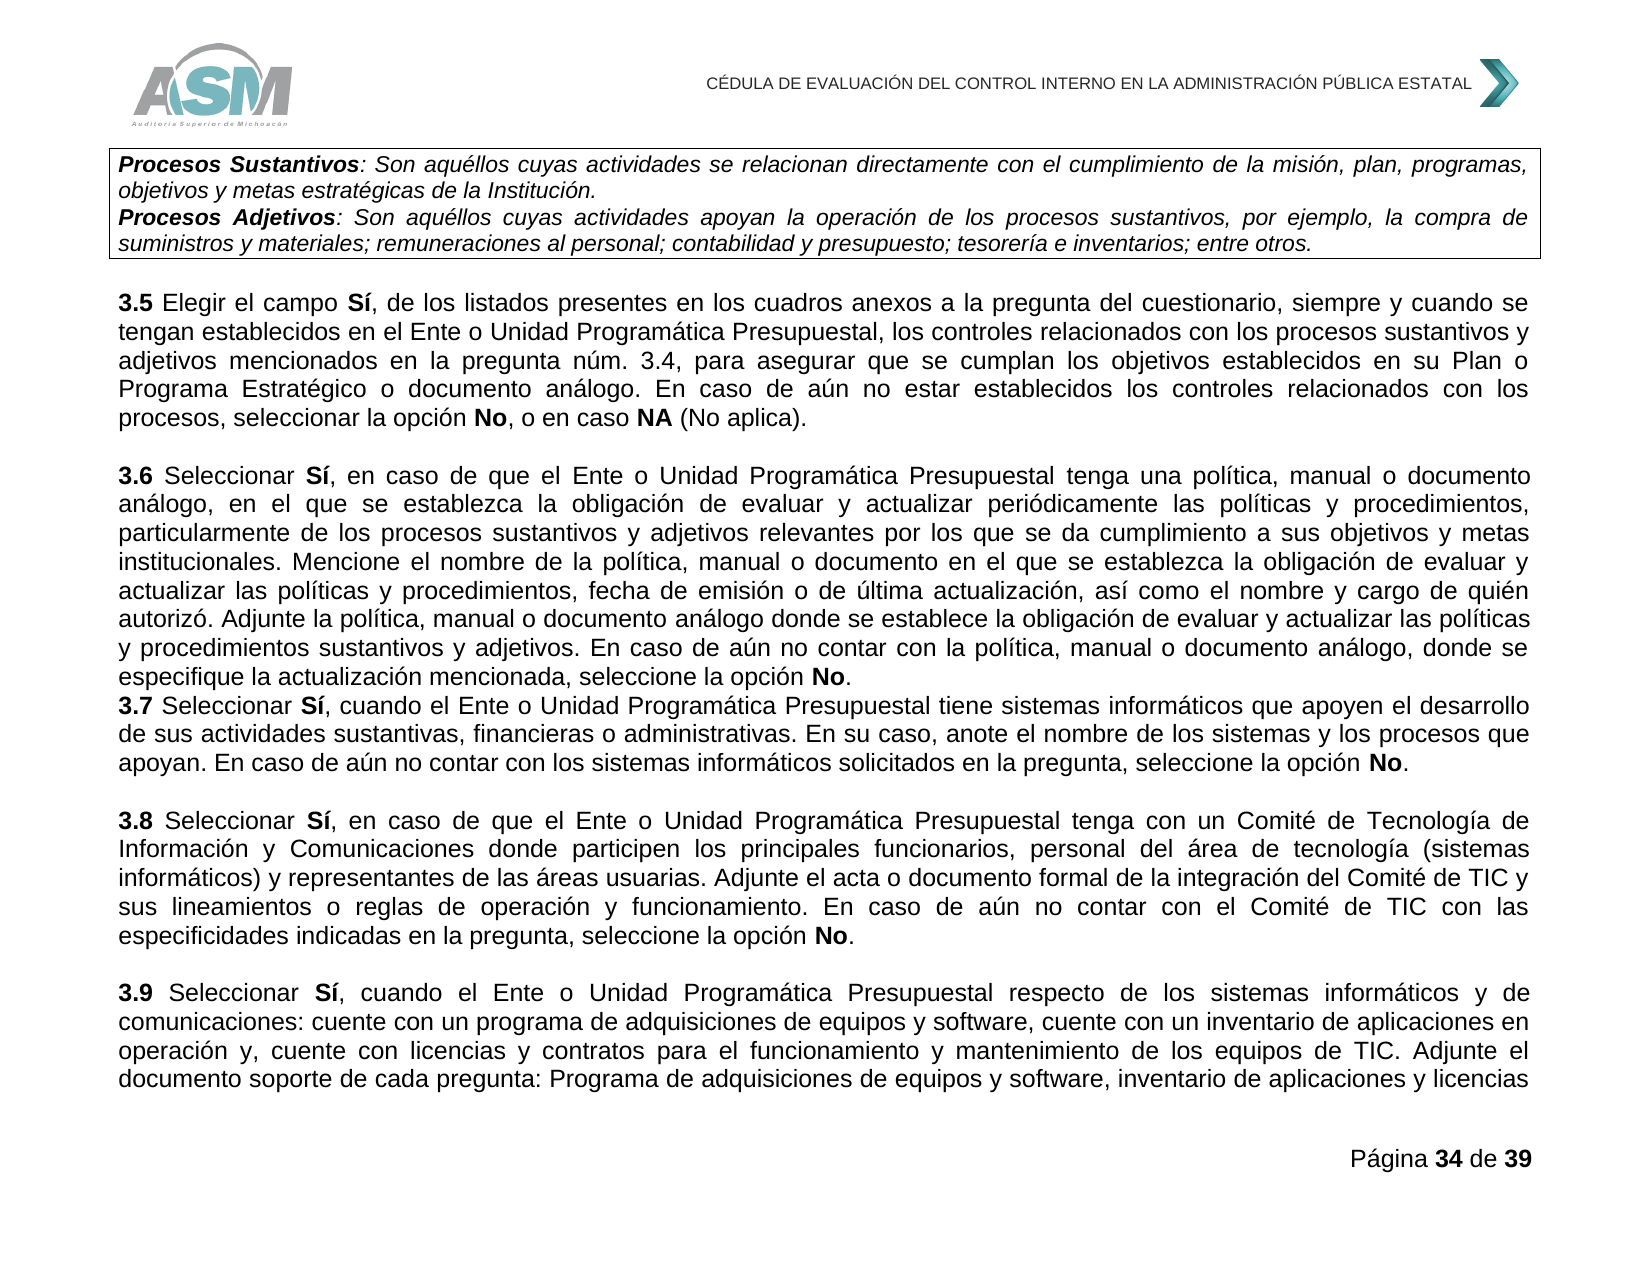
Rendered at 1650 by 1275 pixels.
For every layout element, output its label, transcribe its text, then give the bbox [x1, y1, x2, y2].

picture [131, 43, 293, 128]
text 3.7 Seleccionar Sí, cuando el Ente o Unidad Programática Presupuestal tiene sistemas informáticos que apoyen el desarrollo de sus actividades sustantivas, financieras o administrativas. En su caso, anote el nombre de los sistemas y los procesos que apoyan. En caso de aún no contar con los sistemas informáticos solicitados en la pregunta, seleccione la opción No. [118, 691, 1532, 777]
picture [1479, 59, 1519, 107]
text Procesos Adjetivos: Son aquéllos cuyas actividades apoyan la operación de los procesos sustantivos, por ejemplo, la compra de suministros y materiales; remuneraciones al personal; contabilidad y presupuesto; tesorería e inventarios; entre otros. [110, 200, 1540, 258]
text 3.8 Seleccionar Sí, en caso de que el Ente o Unidad Programática Presupuestal tenga con un Comité de Tecnología de Información y Comunicaciones donde participen los principales funcionarios, personal del área de tecnología (sistemas informáticos) y representantes de las áreas usuarias. Adjunte el acta o documento formal de la integración del Comité de TIC y sus lineamientos o reglas de operación y funcionamiento. En caso de aún no contar con el Comité de TIC con las especificidades indicadas en la pregunta, seleccione la opción No. [118, 806, 1532, 949]
text 3.5 Elegir el campo Sí, de los listados presentes en los cuadros anexos a la pregunta del cuestionario, siempre y cuando se tengan establecidos en el Ente o Unidad Programática Presupuestal, los controles relacionados con los procesos sustantivos y adjetivos mencionados en la pregunta núm. 3.4, para asegurar que se cumplan los objetivos establecidos en su Plan o Programa Estratégico o documento análogo. En caso de aún no estar establecidos los controles relacionados con los procesos, seleccionar la opción No, o en caso NA (No aplica). [118, 288, 1532, 432]
text Procesos Sustantivos: Son aquéllos cuyas actividades se relacionan directamente con el cumplimiento de la misión, plan, programas, objetivos y metas estratégicas de la Institución. [110, 149, 1540, 200]
text 3.6 Seleccionar Sí, en caso de que el Ente o Unidad Programática Presupuestal tenga una política, manual o documento análogo, en el que se establezca la obligación de evaluar y actualizar periódicamente las políticas y procedimientos, particularmente de los procesos sustantivos y adjetivos relevantes por los que se da cumplimiento a sus objetivos y metas institucionales. Mencione el nombre de la política, manual o documento en el que se establezca la obligación de evaluar y actualizar las políticas y procedimientos, fecha de emisión o de última actualización, así como el nombre y cargo de quién autorizó. Adjunte la política, manual o documento análogo donde se establece la obligación de evaluar y actualizar las políticas y procedimientos sustantivos y adjetivos. En caso de aún no contar con la política, manual o documento análogo, donde se especifique la actualización mencionada, seleccione la opción No. [118, 461, 1532, 691]
